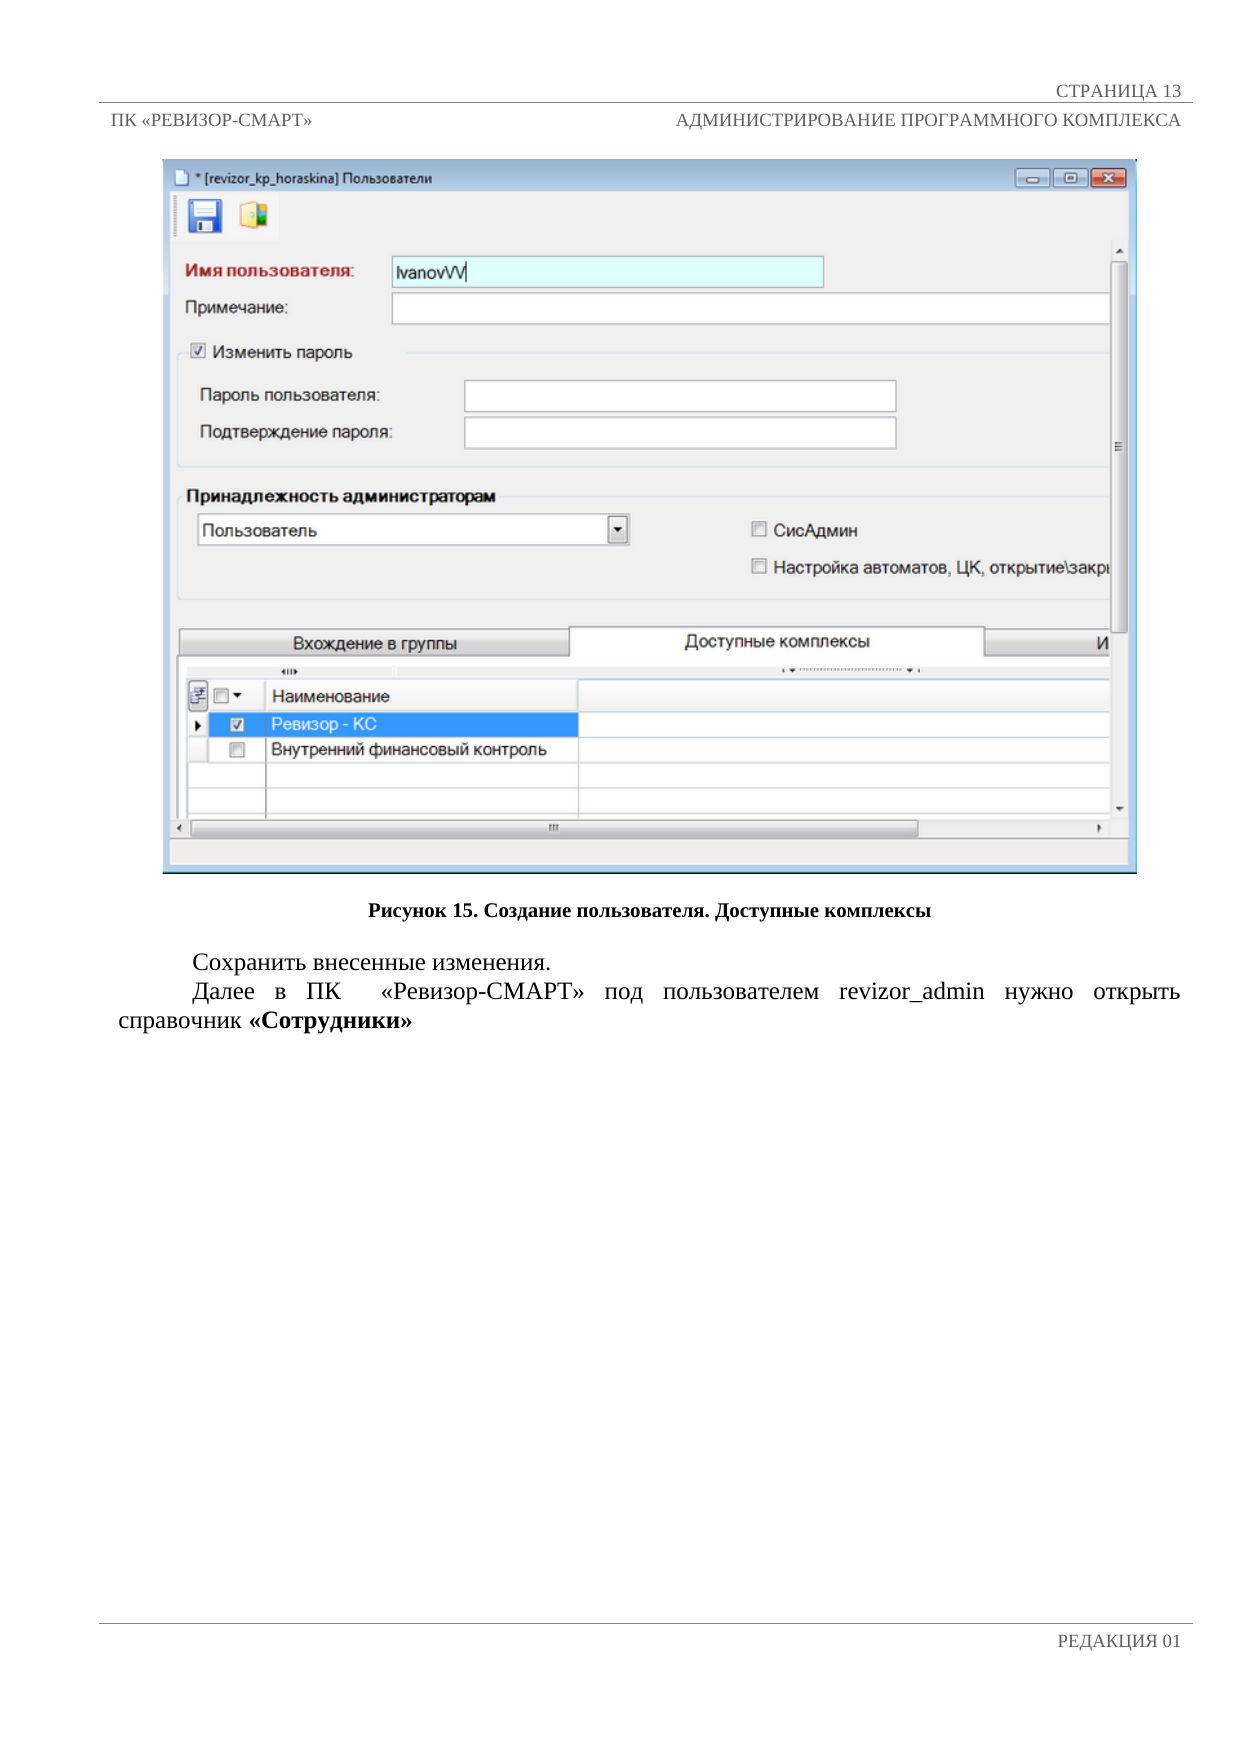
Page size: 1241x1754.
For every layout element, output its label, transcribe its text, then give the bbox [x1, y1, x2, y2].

text Сохранить внесенные изменения. [118, 947, 1181, 976]
text Рисунок 15. Создание пользователя. Доступные комплексы [118, 898, 1181, 922]
picture [162, 159, 1137, 874]
text Далее в ПК «Ревизор-СМАРТ» под пользователем revizor_admin нужно открыть справочник «Сотрудники» [118, 976, 1181, 1033]
